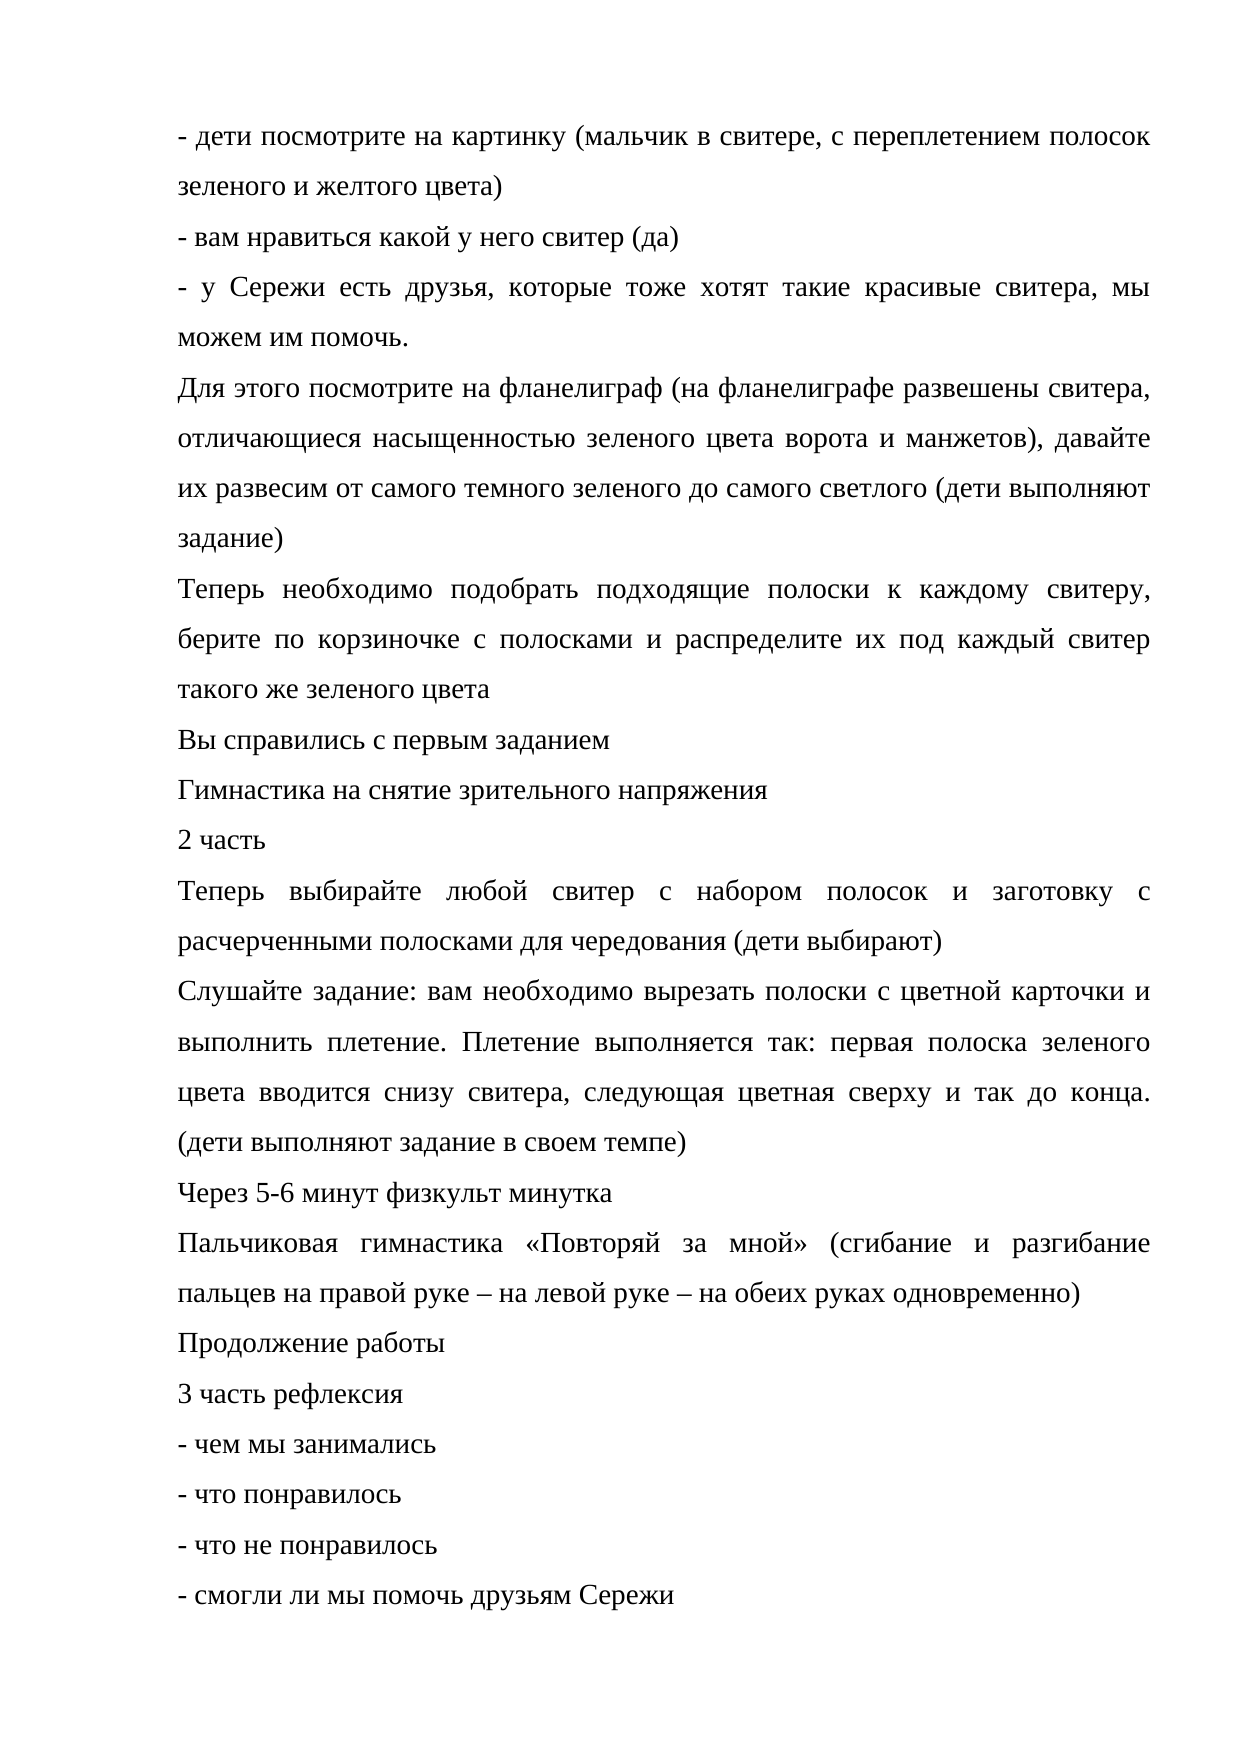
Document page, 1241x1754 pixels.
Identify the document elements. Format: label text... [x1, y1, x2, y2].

text Продолжение работы [177, 1326, 1152, 1359]
text - дети посмотрите на картинку (мальчик в свитере, с переплетением полосок зеленого и желтого цвета) [177, 118, 1152, 202]
text Для этого посмотрите на фланелиграф (на фланелиграфе развешены свитера, отличающиеся насыщенностью зеленого цвета ворота и манжетов), давайте их развесим от самого темного зеленого до самого светлого (дети выполняют задание) [177, 370, 1152, 554]
text Теперь необходимо подобрать подходящие полоски к каждому свитеру, берите по корзиночке с полосками и распределите их под каждый свитер такого же зеленого цвета [177, 571, 1152, 705]
text 3 часть рефлексия [177, 1376, 1152, 1409]
text - у Сережи есть друзья, которые тоже хотят такие красивые свитера, мы можем им помочь. [177, 269, 1152, 353]
text Теперь выбирайте любой свитер с набором полосок и заготовку с расчерченными полосками для чередования (дети выбирают) [177, 873, 1152, 957]
text - что не понравилось [177, 1527, 1152, 1560]
text 2 часть [177, 822, 1152, 856]
text - смогли ли мы помочь друзьям Сережи [177, 1577, 1152, 1611]
text - чем мы занимались [177, 1426, 1152, 1460]
text Вы справились с первым заданием [177, 722, 1152, 755]
text Слушайте задание: вам необходимо вырезать полоски с цветной карточки и выполнить плетение. Плетение выполняется так: первая полоска зеленого цвета вводится снизу свитера, следующая цветная сверху и так до конца. (дети выполняют задание в своем темпе) [177, 973, 1152, 1158]
text - вам нравиться какой у него свитер (да) [177, 219, 1152, 252]
text Пальчиковая гимнастика «Повторяй за мной» (сгибание и разгибание пальцев на правой руке – на левой руке – на обеих руках одновременно) [177, 1225, 1152, 1309]
text Через 5-6 минут физкульт минутка [177, 1175, 1152, 1208]
text - что понравилось [177, 1477, 1152, 1510]
text Гимнастика на снятие зрительного напряжения [177, 772, 1152, 806]
